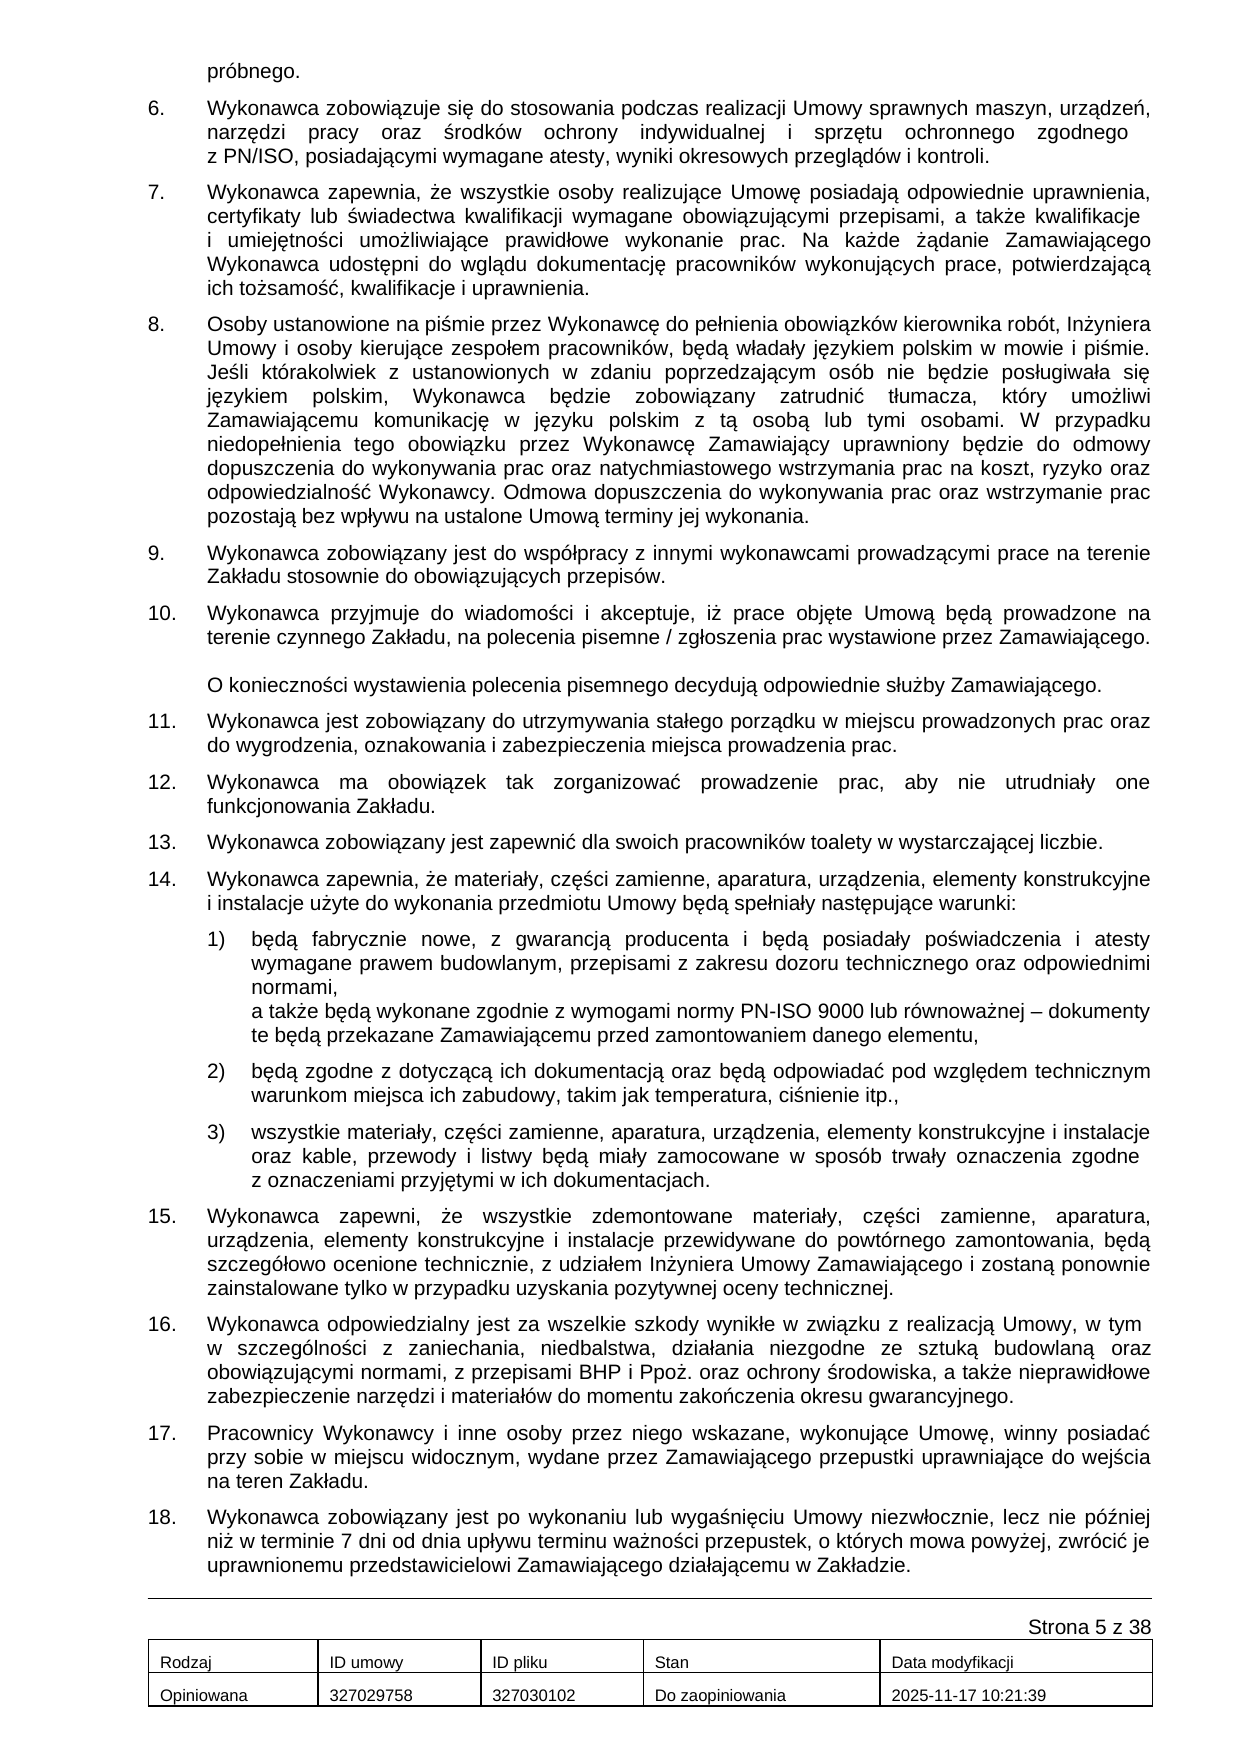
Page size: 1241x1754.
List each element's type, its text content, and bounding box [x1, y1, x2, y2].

list Wykonawca ma obowiązek tak zorganizować prowadzenie prac, aby nie utrudniały one funkcjonowania Zakładu. [148, 769, 1152, 817]
list Wykonawca zobowiązany jest zapewnić dla swoich pracowników toalety w wystarczającej liczbie. [148, 830, 1152, 854]
list Wykonawca odpowiedzialny jest za wszelkie szkody wynikłe w związku z realizacją Umowy, w tym w szczególności z zaniechania, niedbalstwa, działania niezgodne ze sztuką budowlaną oraz obowiązującymi normami, z przepisami BHP i Ppoż. oraz ochrony środowiska, a także nieprawidłowe zabezpieczenie narzędzi i materiałów do momentu zakończenia okresu gwarancyjnego. [148, 1312, 1152, 1408]
list Wykonawca zobowiązany jest do współpracy z innymi wykonawcami prowadzącymi prace na terenie Zakładu stosownie do obowiązujących przepisów. [148, 540, 1152, 588]
list Wykonawca zapewni, że wszystkie zdemontowane materiały, części zamienne, aparatura, urządzenia, elementy konstrukcyjne i instalacje przewidywane do powtórnego zamontowania, będą szczegółowo ocenione technicznie, z udziałem Inżyniera Umowy Zamawiającego i zostaną ponownie zainstalowane tylko w przypadku uzyskania pozytywnej oceny technicznej. [148, 1204, 1152, 1300]
list Osoby ustanowione na piśmie przez Wykonawcę do pełnienia obowiązków kierownika robót, Inżyniera Umowy i osoby kierujące zespołem pracowników, będą władały językiem polskim w mowie i piśmie. Jeśli którakolwiek z ustanowionych w zdaniu poprzedzającym osób nie będzie posługiwała się językiem polskim, Wykonawca będzie zobowiązany zatrudnić tłumacza, który umożliwi Zamawiającemu komunikację w języku polskim z tą osobą lub tymi osobami. W przypadku niedopełnienia tego obowiązku przez Wykonawcę Zamawiający uprawniony będzie do odmowy dopuszczenia do wykonywania prac oraz natychmiastowego wstrzymania prac na koszt, ryzyko oraz odpowiedzialność Wykonawcy. Odmowa dopuszczenia do wykonywania prac oraz wstrzymanie prac pozostają bez wpływu na ustalone Umową terminy jej wykonania. [148, 312, 1152, 528]
list Wykonawca zobowiązany jest po wykonaniu lub wygaśnięciu Umowy niezwłocznie, lecz nie później niż w terminie 7 dni od dnia upływu terminu ważności przepustek, o których mowa powyżej, zwrócić je uprawnionemu przedstawicielowi Zamawiającego działającemu w Zakładzie. [148, 1505, 1152, 1577]
list wszystkie materiały, części zamienne, aparatura, urządzenia, elementy konstrukcyjne i instalacje oraz kable, przewody i listwy będą miały zamocowane w sposób trwały oznaczenia zgodne z oznaczeniami przyjętymi w ich dokumentacjach. [207, 1119, 1152, 1191]
list Pracownicy Wykonawcy i inne osoby przez niego wskazane, wykonujące Umowę, winny posiadać przy sobie w miejscu widocznym, wydane przez Zamawiającego przepustki uprawniające do wejścia na teren Zakładu. [148, 1421, 1152, 1492]
list będą fabrycznie nowe, z gwarancją producenta i będą posiadały poświadczenia i atesty wymagane prawem budowlanym, przepisami z zakresu dozoru technicznego oraz odpowiednimi normami, a także będą wykonane zgodnie z wymogami normy PN-ISO 9000 lub równoważnej – dokumenty te będą przekazane Zamawiającemu przed zamontowaniem danego elementu, [207, 927, 1152, 1047]
list będą zgodne z dotyczącą ich dokumentacją oraz będą odpowiadać pod względem technicznym warunkom miejsca ich zabudowy, takim jak temperatura, ciśnienie itp., [207, 1059, 1152, 1107]
list Wykonawca zapewnia, że wszystkie osoby realizujące Umowę posiadają odpowiednie uprawnienia, certyfikaty lub świadectwa kwalifikacji wymagane obowiązującymi przepisami, a także kwalifikacje i umiejętności umożliwiające prawidłowe wykonanie prac. Na każde żądanie Zamawiającego Wykonawca udostępni do wglądu dokumentację pracowników wykonujących prace, potwierdzającą ich tożsamość, kwalifikacje i uprawnienia. [148, 180, 1152, 300]
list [148, 59, 1152, 83]
list Wykonawca jest zobowiązany do utrzymywania stałego porządku w miejscu prowadzonych prac oraz do wygrodzenia, oznakowania i zabezpieczenia miejsca prowadzenia prac. [148, 709, 1152, 757]
list Wykonawca zobowiązuje się do stosowania podczas realizacji Umowy sprawnych maszyn, urządzeń, narzędzi pracy oraz środków ochrony indywidualnej i sprzętu ochronnego zgodnego z PN/ISO, posiadającymi wymagane atesty, wyniki okresowych przeglądów i kontroli. [148, 96, 1152, 167]
list Wykonawca zapewnia, że materiały, części zamienne, aparatura, urządzenia, elementy konstrukcyjne i instalacje użyte do wykonania przedmiotu Umowy będą spełniały następujące warunki: [148, 866, 1152, 914]
list Wykonawca przyjmuje do wiadomości i akceptuje, iż prace objęte Umową będą prowadzone na terenie czynnego Zakładu, na polecenia pisemne / zgłoszenia prac wystawione przez Zamawiającego. O konieczności wystawienia polecenia pisemnego decydują odpowiednie służby Zamawiającego. [148, 601, 1152, 697]
